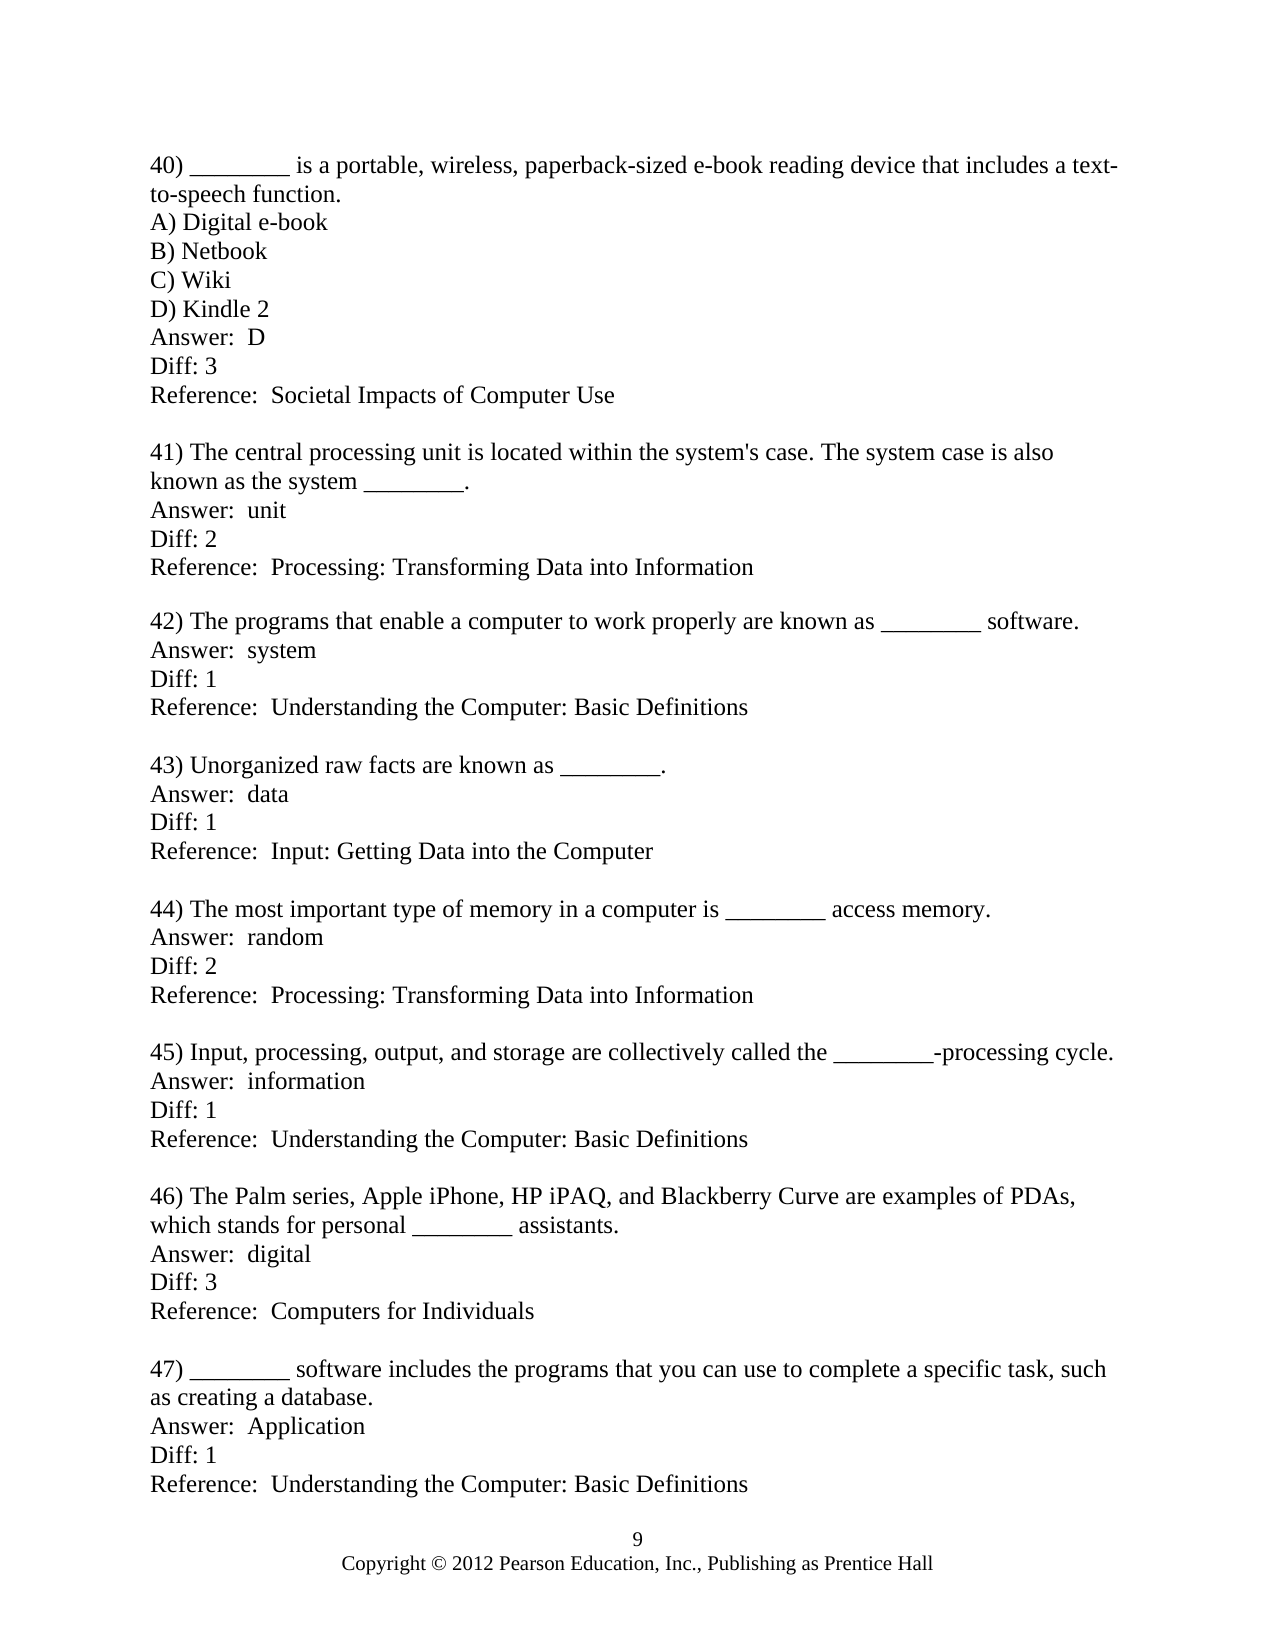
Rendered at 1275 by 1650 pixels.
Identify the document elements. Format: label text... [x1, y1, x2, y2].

text Diff: 3 [150, 1267, 1125, 1296]
text Answer: D [150, 322, 1125, 351]
text B) Netbook [150, 236, 1125, 265]
text Reference: Understanding the Computer: Basic Definitions [150, 1124, 1125, 1152]
text Answer: random [150, 922, 1125, 951]
text 46) The Palm series, Apple iPhone, HP iPAQ, and Blackberry Curve are examples of PDAs, which stands for personal ________ assistants. [150, 1181, 1125, 1239]
text A) Digital e-book [150, 207, 1125, 236]
text Reference: Understanding the Computer: Basic Definitions [150, 692, 1125, 721]
text Diff: 2 [150, 524, 1125, 552]
text 44) The most important type of memory in a computer is ________ access memory. [150, 894, 1125, 922]
text Diff: 1 [150, 1440, 1125, 1469]
text Diff: 1 [150, 1095, 1125, 1124]
text Reference: Input: Getting Data into the Computer [150, 836, 1125, 865]
text Answer: Application [150, 1411, 1125, 1440]
text C) Wiki [150, 265, 1125, 294]
text D) Kindle 2 [150, 294, 1125, 322]
text 40) ________ is a portable, wireless, paperback-sized e-book reading device that includes a text-to-speech function. [150, 150, 1125, 207]
text Reference: Processing: Transforming Data into Information [150, 552, 1125, 581]
text Answer: information [150, 1066, 1125, 1095]
text 41) The central processing unit is located within the system's case. The system case is also known as the system ________. [150, 437, 1125, 495]
text Answer: system [150, 635, 1125, 664]
text 45) Input, processing, output, and storage are collectively called the ________-processing cycle. [150, 1037, 1125, 1066]
text Reference: Processing: Transforming Data into Information [150, 980, 1125, 1009]
text 43) Unorganized raw facts are known as ________. [150, 750, 1125, 779]
text Answer: digital [150, 1239, 1125, 1267]
text Answer: unit [150, 495, 1125, 524]
text 42) The programs that enable a computer to work properly are known as ________ software. [150, 606, 1125, 635]
text Answer: data [150, 779, 1125, 807]
text Reference: Societal Impacts of Computer Use [150, 380, 1125, 409]
text Reference: Computers for Individuals [150, 1296, 1125, 1325]
text Reference: Understanding the Computer: Basic Definitions [150, 1469, 1125, 1497]
text Diff: 3 [150, 351, 1125, 380]
text Diff: 1 [150, 664, 1125, 692]
text Diff: 2 [150, 951, 1125, 980]
text Diff: 1 [150, 807, 1125, 836]
text 47) ________ software includes the programs that you can use to complete a specific task, such as creating a database. [150, 1354, 1125, 1411]
